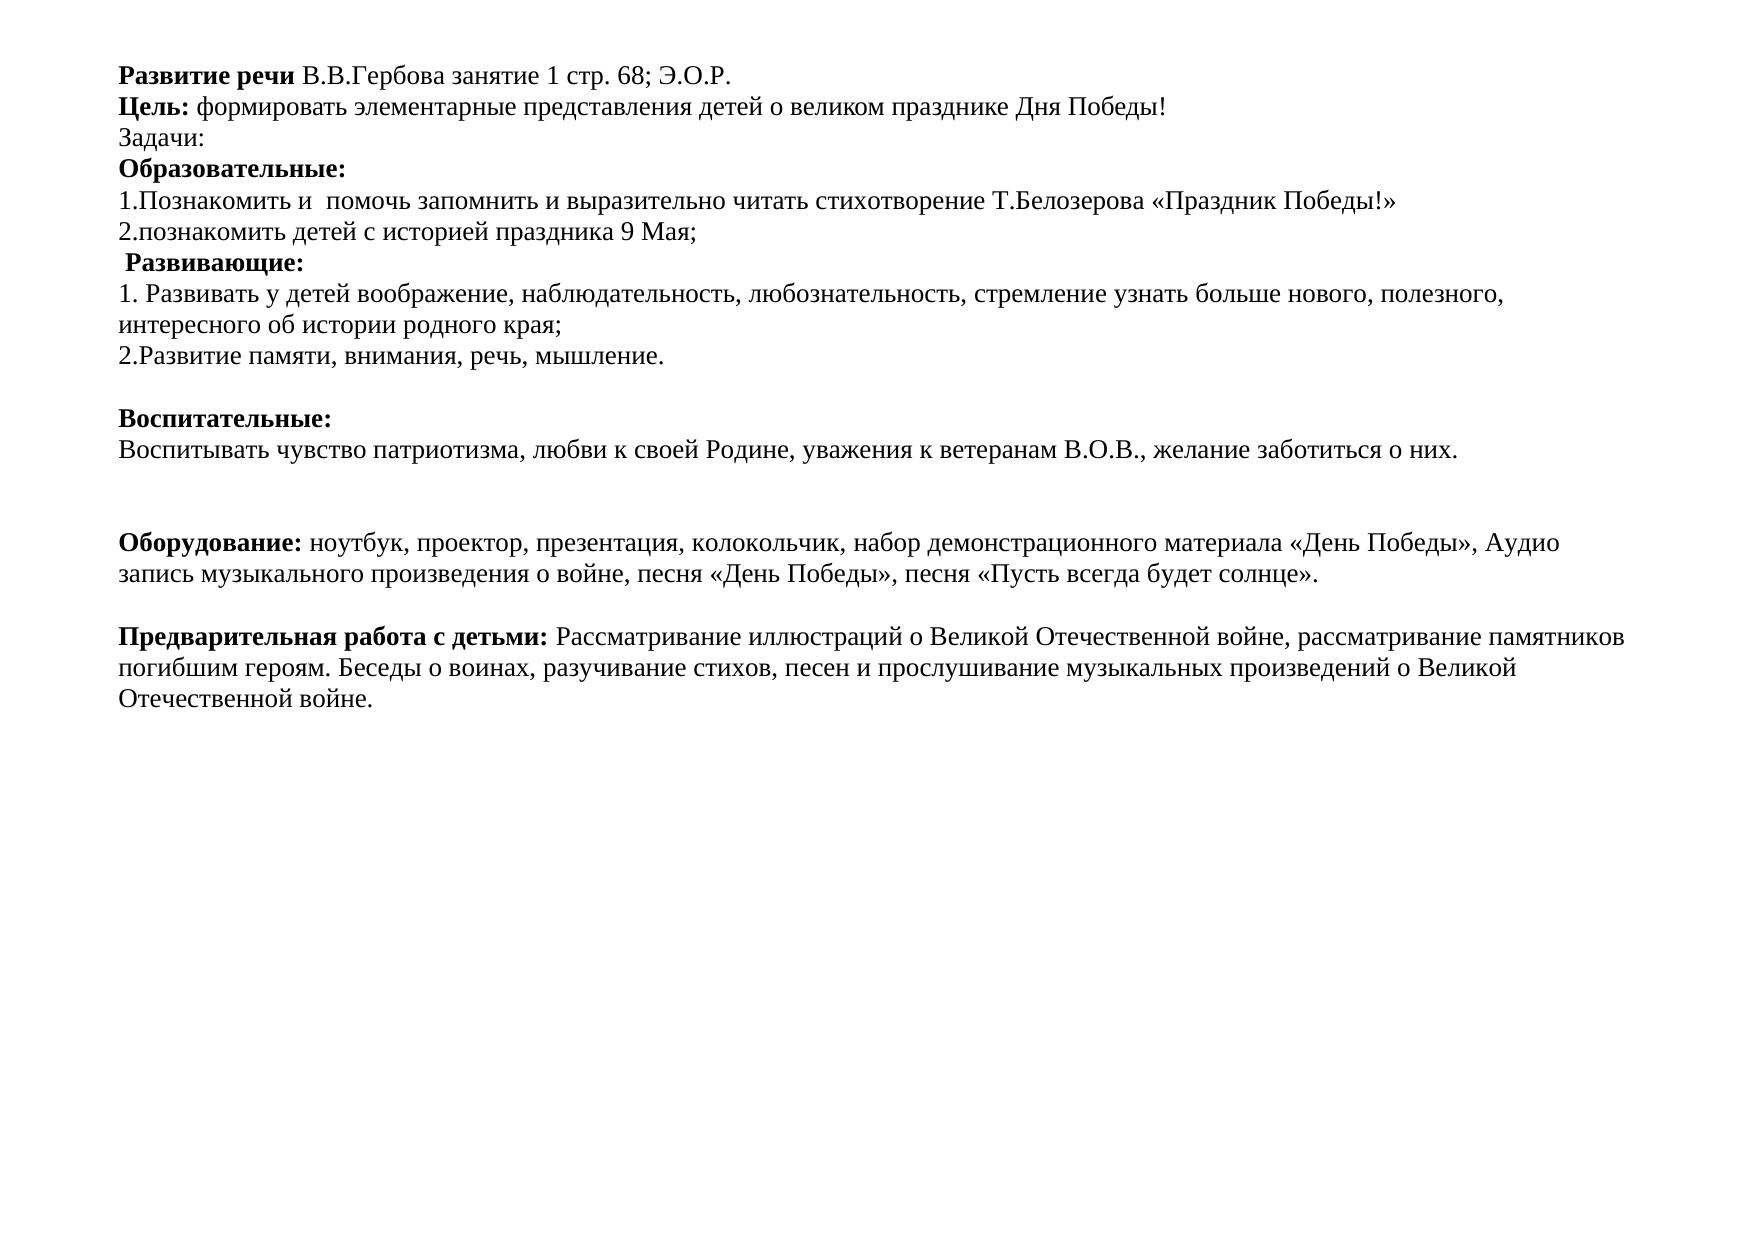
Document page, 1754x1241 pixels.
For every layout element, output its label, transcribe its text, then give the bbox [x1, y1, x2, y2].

text Цель: формировать элементарные представления детей о великом празднике Дня Победы! [118, 90, 1636, 121]
text Оборудование: ноутбук, проектор, презентация, колокольчик, набор демонстрационного материала «День Победы», Аудио запись музыкального произведения о войне, песня «День Победы», песня «Пусть всегда будет солнце». [118, 526, 1636, 589]
text Задачи: [118, 121, 1636, 153]
text Предварительная работа с детьми: Рассматривание иллюстраций о Великой Отечественной войне, рассматривание памятников погибшим героям. Беседы о воинах, разучивание стихов, песен и прослушивание музыкальных произведений о Великой Отечественной войне. [118, 620, 1636, 713]
text 2.познакомить детей с историей праздника 9 Мая; [118, 215, 1636, 246]
text Развитие речи В.В.Гербова занятие 1 стр. 68; Э.О.Р. [118, 59, 1636, 90]
text Образовательные: [118, 153, 1636, 184]
text Воспитательные: [118, 402, 1636, 433]
text 2.Развитие памяти, внимания, речь, мышление. [118, 339, 1636, 371]
text Развивающие: [118, 246, 1636, 277]
text 1.Познакомить и помочь запомнить и выразительно читать стихотворение Т.Белозерова «Праздник Победы!» [118, 184, 1636, 215]
text Воспитывать чувство патриотизма, любви к своей Родине, уважения к ветеранам В.О.В., желание заботиться о них. [118, 433, 1636, 464]
text 1. Развивать у детей воображение, наблюдательность, любознательность, стремление узнать больше нового, полезного, интересного об истории родного края; [118, 277, 1636, 339]
